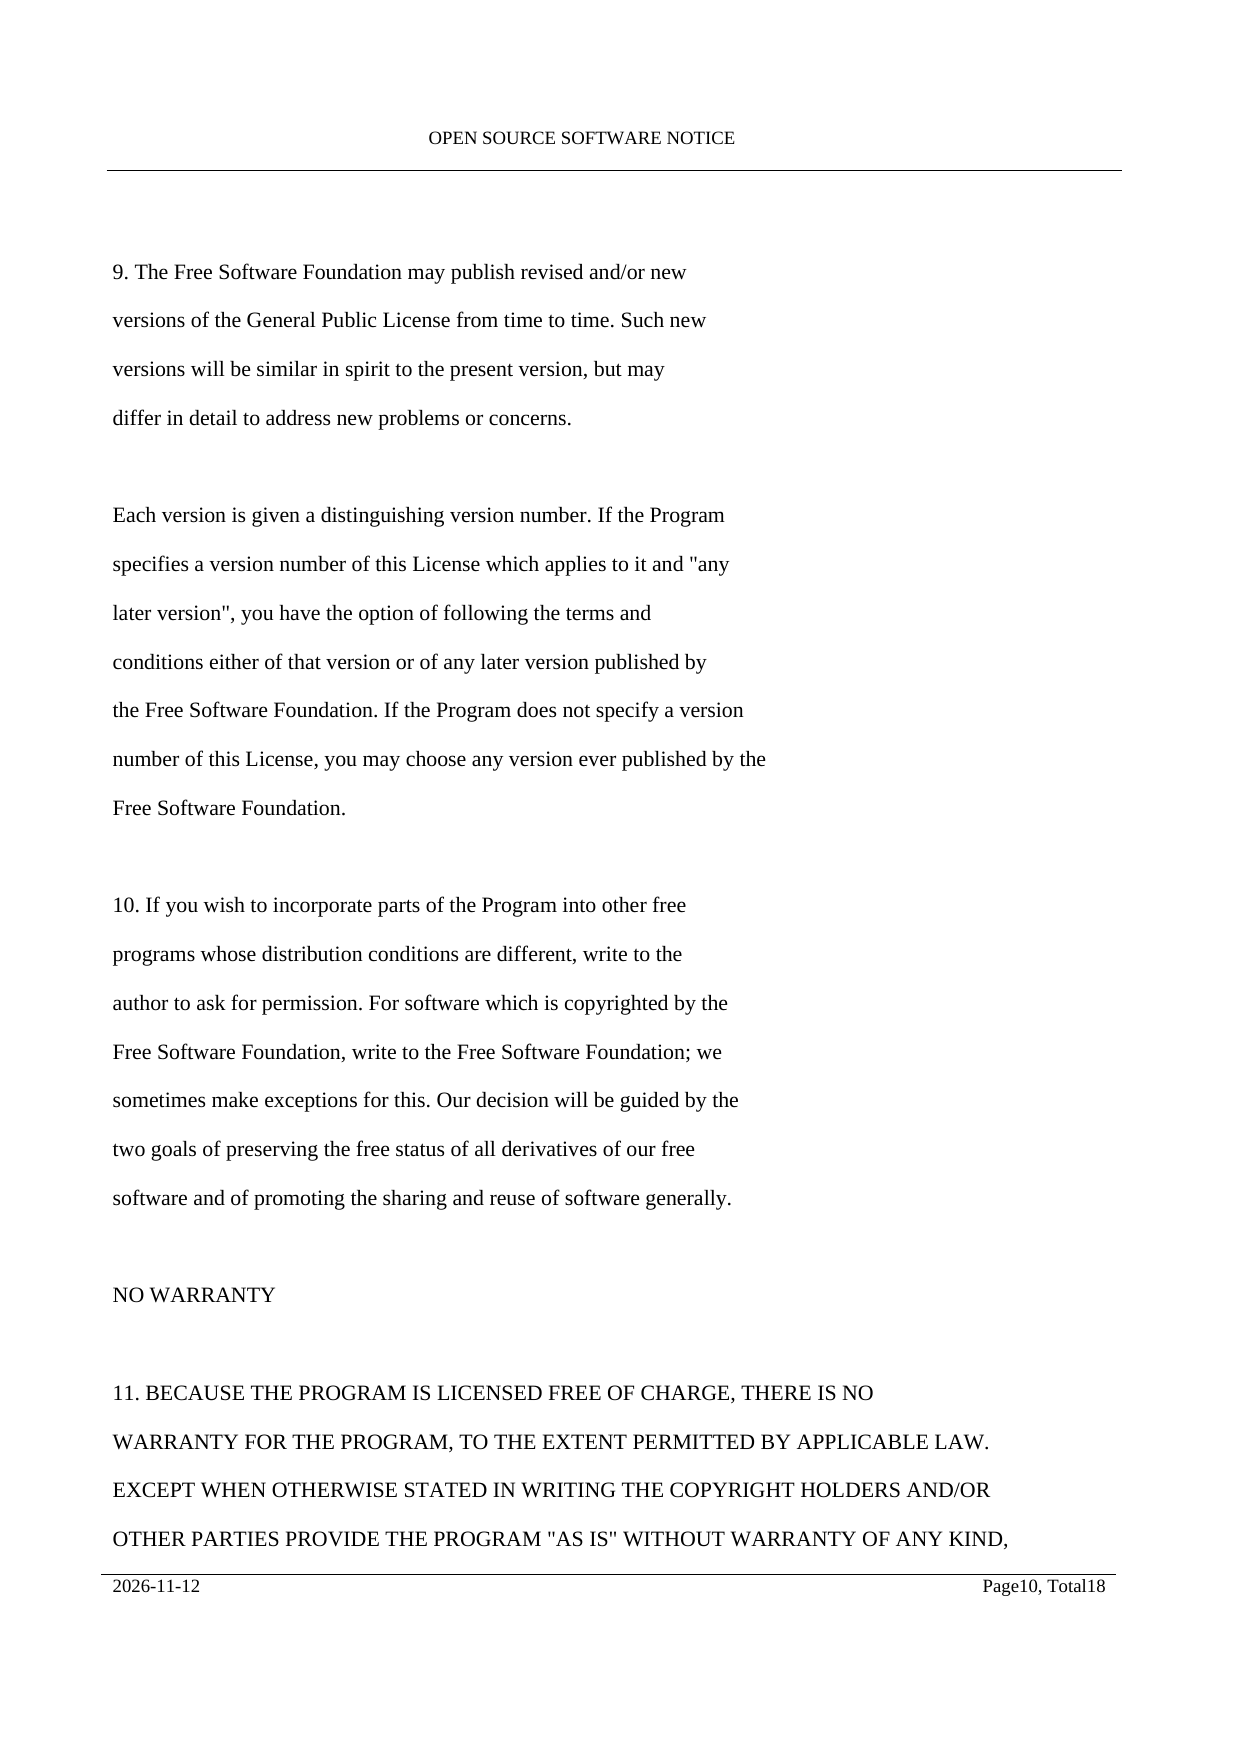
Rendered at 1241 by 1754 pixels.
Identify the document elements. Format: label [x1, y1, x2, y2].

text [112, 206, 1128, 1555]
